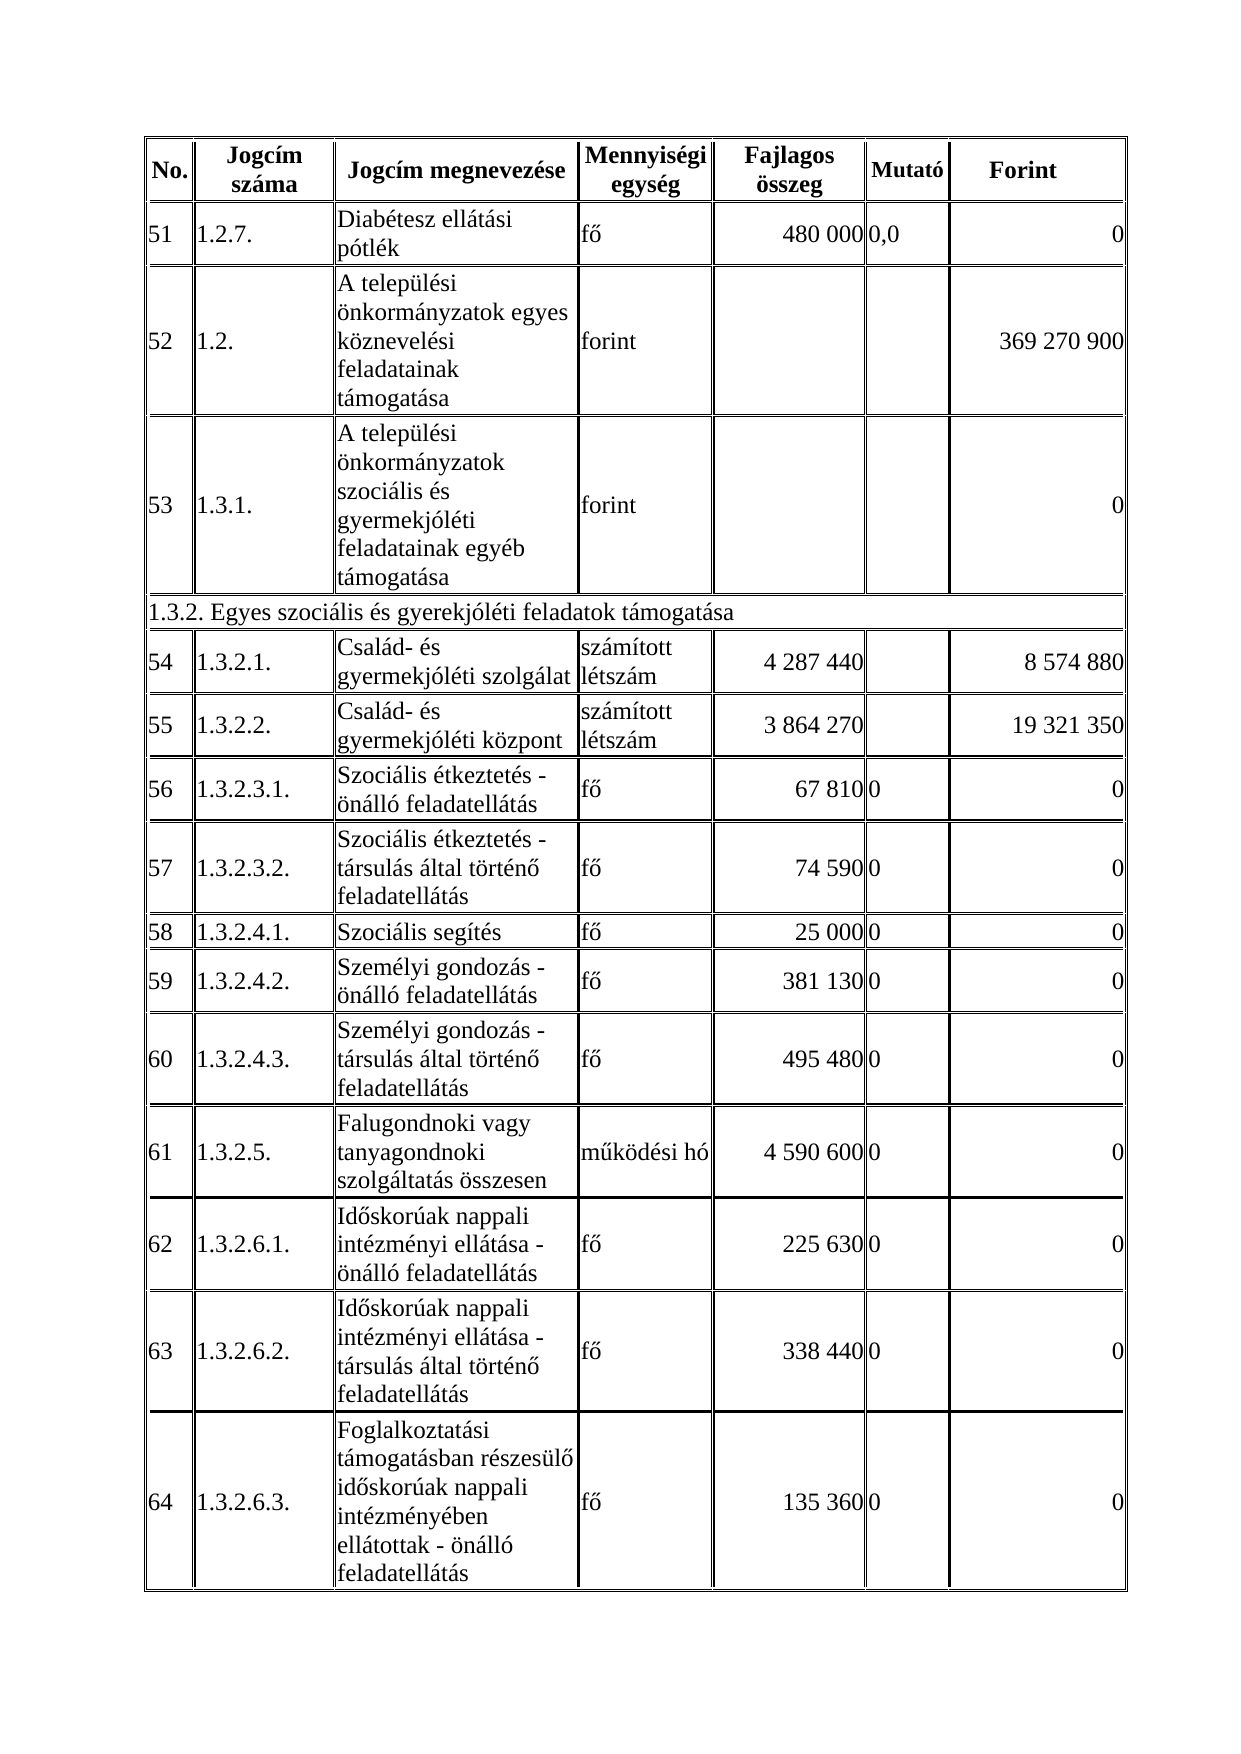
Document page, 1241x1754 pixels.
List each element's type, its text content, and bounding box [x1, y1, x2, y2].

table_cell 0 [867, 1014, 948, 1103]
table_cell forint [580, 267, 711, 414]
table_cell 67 810 [715, 759, 864, 819]
table_cell 1.2.7. [196, 203, 333, 263]
table_cell 1.3.2. Egyes szociális és gyerekjóléti feladatok támogatása [147, 593, 1125, 628]
table_cell [867, 417, 948, 592]
table_header Forint [949, 139, 1125, 200]
table_cell 51 [145, 200, 194, 263]
table_cell Személyi gondozás - önálló feladatellátás [336, 950, 577, 1011]
table_cell 0 [951, 755, 1125, 819]
table_cell 0 [867, 759, 948, 819]
table_cell 135 360 [713, 1413, 866, 1589]
table_header Jogcím száma [194, 139, 334, 200]
table_cell 1.3.1. [196, 417, 333, 592]
table_cell 0 [949, 414, 1126, 592]
table_cell A települési önkormányzatok egyes köznevelési feladatainak támogatása [336, 267, 577, 414]
table_cell [867, 631, 948, 691]
table_cell 0 [949, 1011, 1126, 1103]
table_cell 338 440 [715, 1292, 864, 1410]
table_cell [867, 695, 948, 755]
table_cell 0 [949, 947, 1126, 1011]
table_header Mutató [866, 137, 949, 200]
table_cell fő [580, 1014, 711, 1103]
table_cell 1.3.2.6.2. [196, 1292, 333, 1410]
table_cell fő [578, 1410, 713, 1589]
table_cell 225 630 [715, 1199, 864, 1288]
table_cell 0 [951, 1196, 1125, 1288]
table_cell 480 000 [715, 203, 864, 263]
table_cell fő [580, 1199, 711, 1288]
table_cell 0 [949, 912, 1126, 947]
table_cell fő [580, 950, 711, 1011]
table_cell Diabétesz ellátási pótlék [336, 203, 577, 263]
table_cell 1.3.2.4.2. [196, 950, 333, 1011]
table_cell 57 [147, 819, 192, 912]
table_header Jogcím megnevezése [335, 139, 578, 200]
table_cell 63 [147, 1289, 192, 1410]
table_cell 0,0 [867, 203, 948, 263]
table_cell 4 590 600 [715, 1107, 864, 1196]
table_cell Család- és gyermekjóléti központ [336, 695, 577, 755]
table_cell 52 [147, 264, 192, 414]
table_cell 0 [867, 1292, 948, 1410]
table_cell 0 [867, 823, 948, 912]
table_cell fő [580, 823, 711, 912]
table_cell 74 590 [715, 823, 864, 912]
table_cell 1.3.2.6.1. [196, 1199, 333, 1288]
table_cell 8 574 880 [949, 628, 1126, 691]
table_cell számított létszám [580, 631, 711, 691]
table_cell 53 [145, 414, 194, 592]
table_cell Személyi gondozás - társulás által történő feladatellátás [336, 1014, 577, 1103]
table_cell 0 [951, 819, 1125, 912]
table_cell Foglalkoztatási támogatásban részesülő időskorúak nappali intézményében ellátottak - önálló feladatellátás [335, 1413, 578, 1589]
table_cell 1.3.2.4.3. [196, 1014, 333, 1103]
table_header No. [145, 137, 194, 200]
table_header Fajlagos összeg [713, 139, 866, 200]
table_cell fő [580, 1292, 711, 1410]
table_cell 0 [951, 1103, 1125, 1196]
table_cell 0 [949, 200, 1126, 263]
table_cell fő [580, 203, 711, 263]
table_cell 61 [147, 1103, 192, 1196]
table_cell forint [580, 417, 711, 592]
table_cell számított létszám [580, 695, 711, 755]
table_cell 3 864 270 [715, 695, 864, 755]
table_cell 1.3.2.4.1. [196, 915, 333, 947]
table_cell 59 [145, 947, 194, 1011]
table_cell 1.3.2.1. [196, 631, 333, 691]
table_cell Szociális étkeztetés - önálló feladatellátás [336, 759, 577, 819]
table_cell A települési önkormányzatok szociális és gyermekjóléti feladatainak egyéb támogatása [336, 417, 577, 592]
table_cell 1.3.2.6.3. [194, 1413, 334, 1589]
table_cell 0 [867, 915, 948, 947]
table_cell 0 [867, 1107, 948, 1196]
table_cell Család- és gyermekjóléti szolgálat [336, 631, 577, 691]
table_cell 1.3.2.2. [196, 695, 333, 755]
table_cell Szociális étkeztetés - társulás által történő feladatellátás [336, 823, 577, 912]
table_cell fő [580, 915, 711, 947]
table_cell Falugondnoki vagy tanyagondnoki szolgáltatás összesen [336, 1107, 577, 1196]
table_cell 1.3.2.3.1. [196, 759, 333, 819]
table_cell 369 270 900 [951, 264, 1125, 414]
table_cell 60 [145, 1011, 194, 1103]
table_header Mennyiségi egység [578, 137, 713, 200]
table_cell 1.2. [196, 267, 333, 414]
table_cell 0 [867, 950, 948, 1011]
table_cell [867, 267, 948, 414]
table_cell működési hó [580, 1107, 711, 1196]
table_cell 495 480 [715, 1014, 864, 1103]
table_cell [715, 267, 864, 414]
table_cell 0 [951, 1289, 1125, 1410]
table_cell Időskorúak nappali intézményi ellátása - önálló feladatellátás [336, 1199, 577, 1288]
table_cell 4 287 440 [715, 631, 864, 691]
table_cell Időskorúak nappali intézményi ellátása - társulás által történő feladatellátás [336, 1292, 577, 1410]
table_cell 19 321 350 [951, 691, 1125, 755]
table_cell 62 [147, 1196, 192, 1288]
table_cell 54 [145, 628, 194, 691]
table_cell [715, 417, 864, 592]
table_cell fő [580, 759, 711, 819]
table_cell 1.3.2.3.2. [196, 823, 333, 912]
table_cell 381 130 [715, 950, 864, 1011]
table_cell 0 [866, 1413, 949, 1589]
table_cell Szociális segítés [336, 915, 577, 947]
table_cell 0 [867, 1199, 948, 1288]
table_cell 25 000 [715, 915, 864, 947]
table_cell 1.3.2.5. [196, 1107, 333, 1196]
table_cell 0 [949, 1410, 1125, 1589]
table_cell 58 [145, 912, 194, 947]
table_cell 56 [147, 755, 192, 819]
table_cell 64 [147, 1410, 194, 1589]
table_cell 55 [147, 691, 192, 755]
